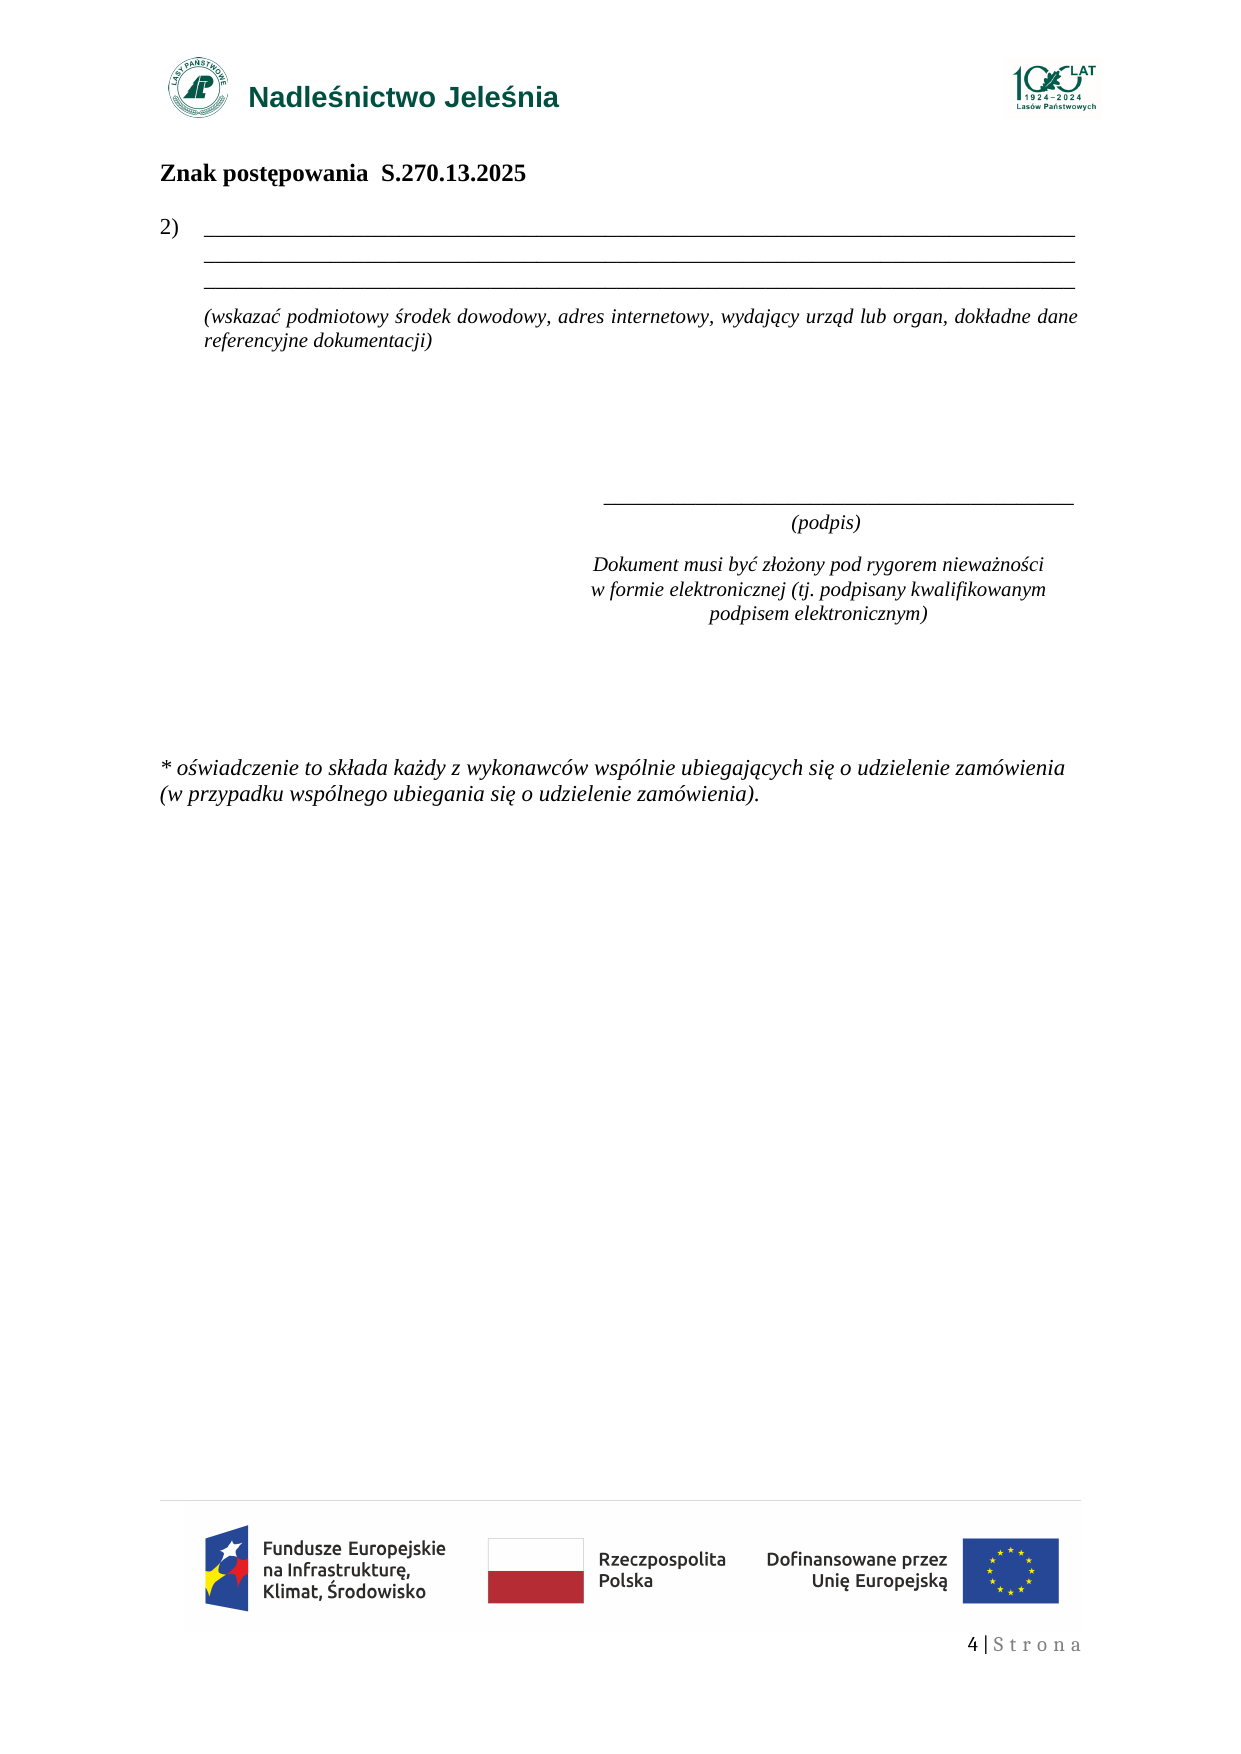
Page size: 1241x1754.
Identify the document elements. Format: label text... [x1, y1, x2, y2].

text _________________________________________ (podpis) [573, 482, 1081, 534]
picture [1004, 57, 1104, 119]
picture [184, 1503, 1081, 1633]
text w formie elektronicznej (tj. podpisany kwalifikowanym podpisem elektronicznym) [558, 576, 1081, 624]
text * oświadczenie to składa każdy z wykonawców wspólnie ubiegających się o udzielenie zamówienia (w przypadku wspólnego ubiegania się o udzielenie zamówienia). [159, 754, 1081, 806]
text Dokument musi być złożony pod rygorem nieważności [558, 552, 1081, 576]
text (wskazać podmiotowy środek dowodowy, adres internetowy, wydający urząd lub organ, dokładne dane referencyjne dokumentacji) [204, 304, 1081, 352]
